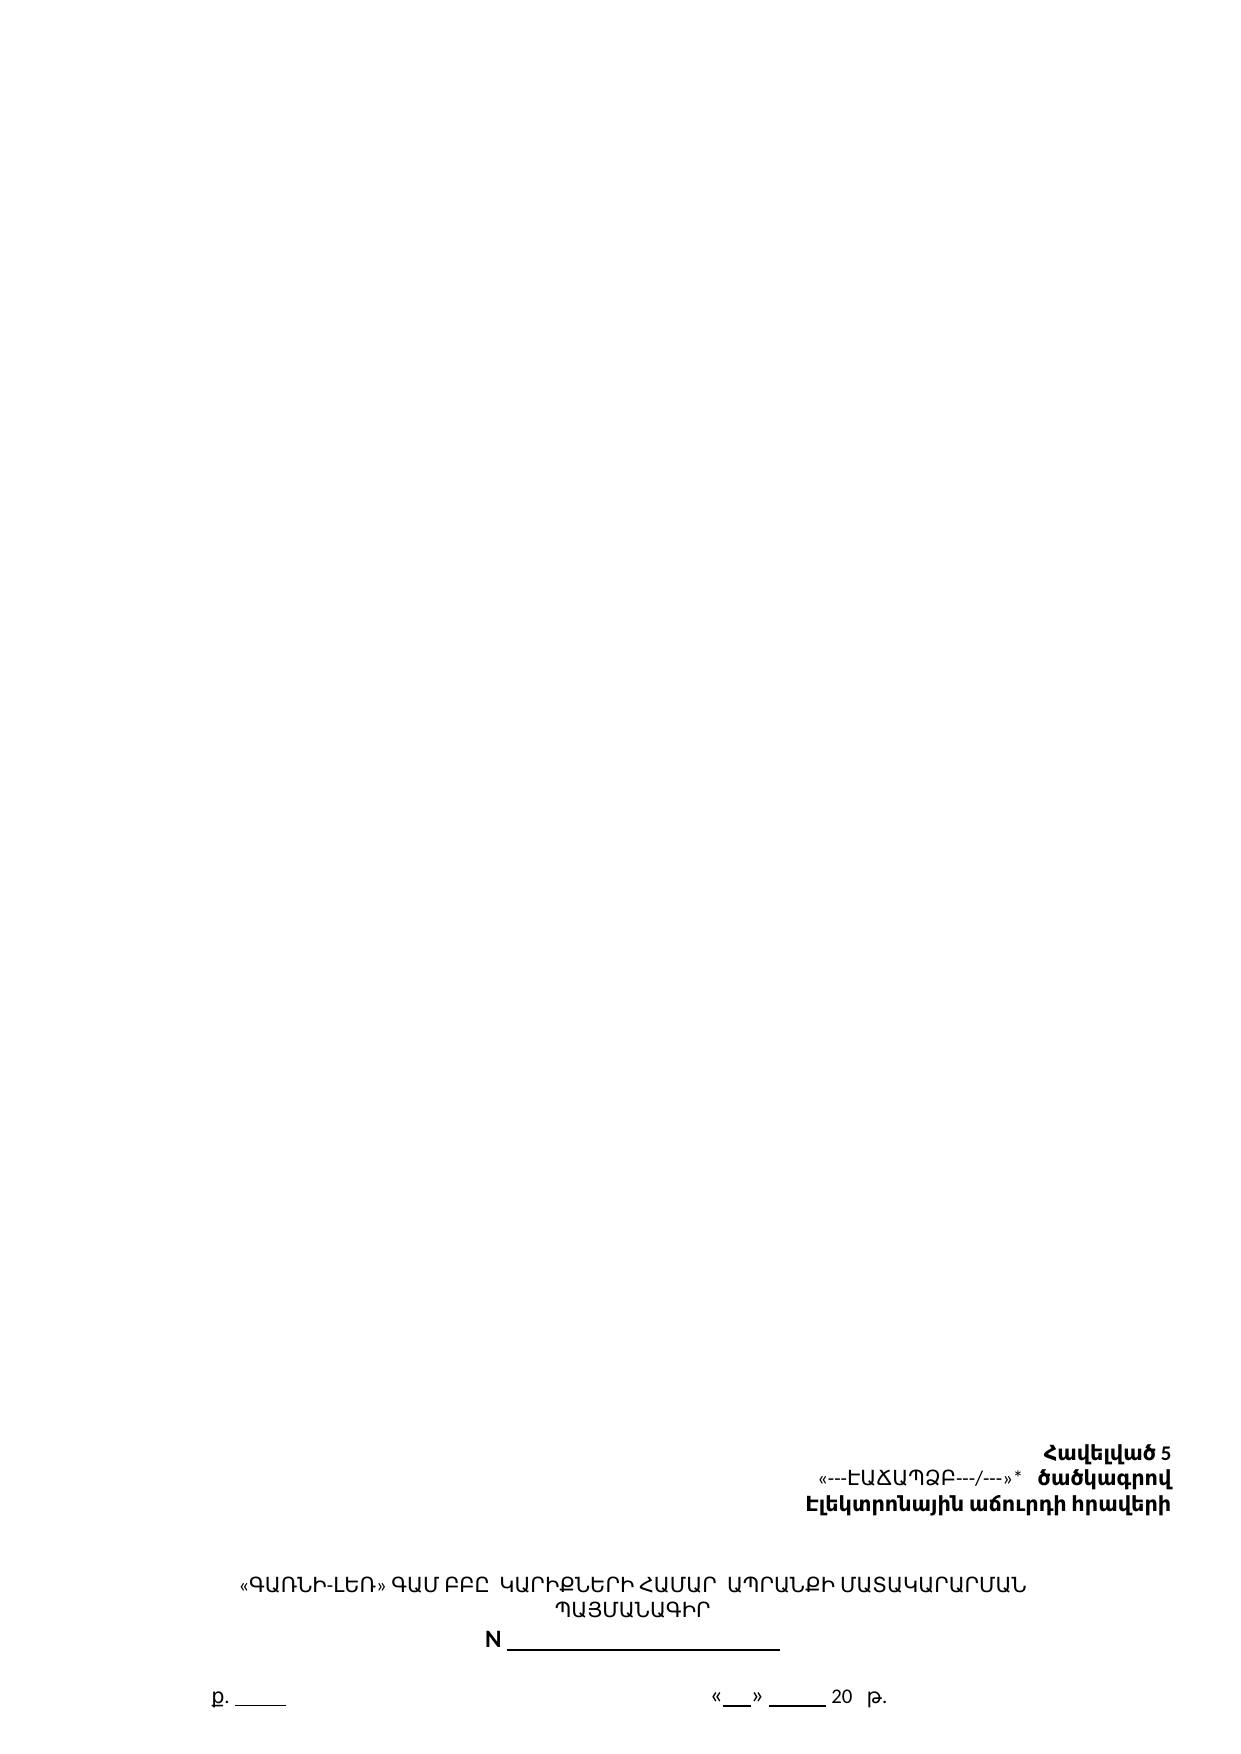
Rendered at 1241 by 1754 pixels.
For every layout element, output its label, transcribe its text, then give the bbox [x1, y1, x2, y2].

text Հավելված 5 [94, 1440, 1171, 1465]
text ՊԱՅՄԱՆԱԳԻՐ [79, 1598, 1171, 1623]
text «---ԷԱՃԱՊՁԲ---/---»* ծածկագրով [94, 1465, 1171, 1491]
text ք. « » 20 թ. [94, 1679, 1171, 1709]
text «ԳԱՌՆԻ-ԼԵՌ» ԳԱՄ ԲԲԸ ԿԱՐԻՔՆԵՐԻ ՀԱՄԱՐ ԱՊՐԱՆՔԻ ՄԱՏԱԿԱՐԱՐՄԱՆ [79, 1572, 1171, 1598]
text Էլեկտրոնային աճուրդի հրավերի [94, 1491, 1171, 1516]
text N [79, 1623, 1171, 1653]
